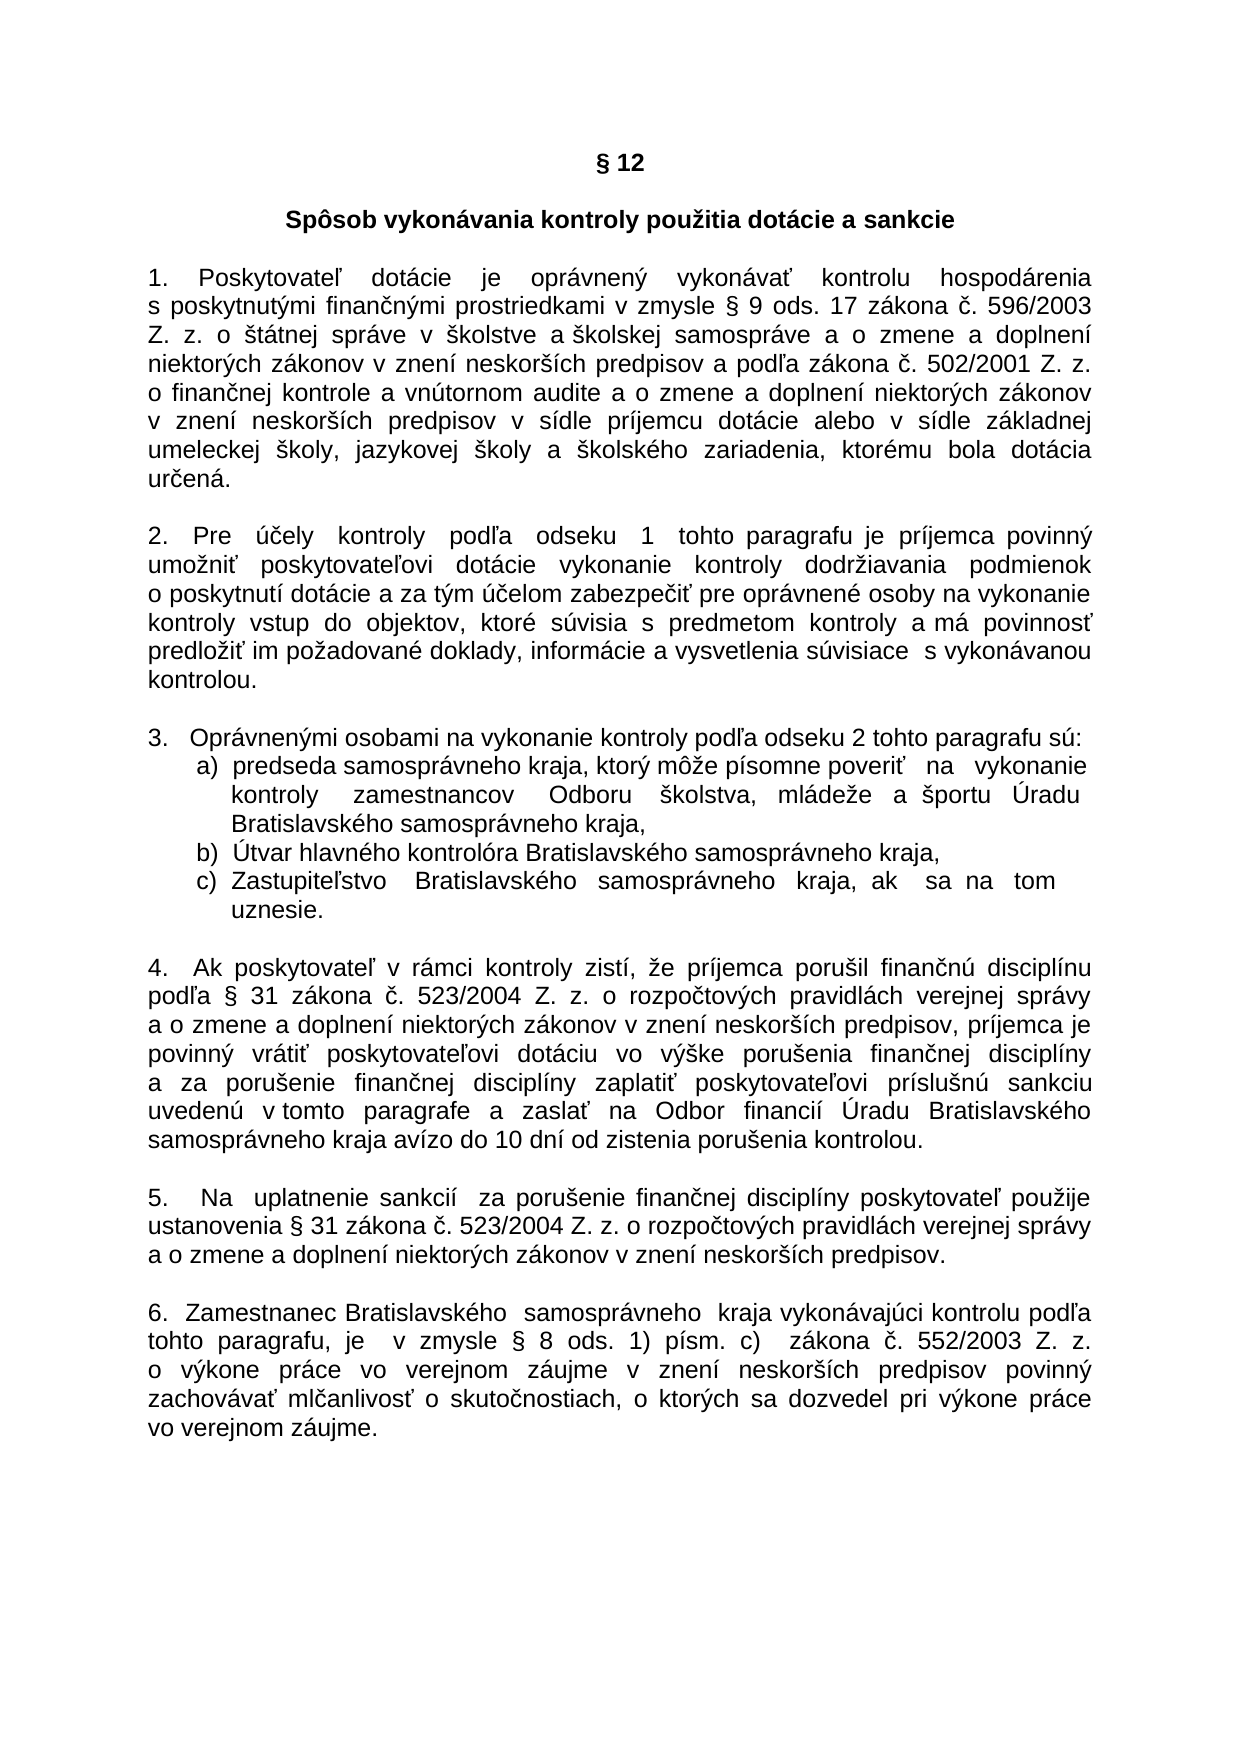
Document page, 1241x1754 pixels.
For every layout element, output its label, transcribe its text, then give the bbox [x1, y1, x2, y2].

text 5. Na uplatnenie sankcií za porušenie finančnej disciplíny poskytovateľ použije ustanovenia § 31 zákona č. 523/2004 Z. z. o rozpočtových pravidlách verejnej správy a o zmene a doplnení niektorých zákonov v znení neskorších predpisov. [148, 1183, 1093, 1269]
text Spôsob vykonávania kontroly použitia dotácie a sankcie [148, 205, 1093, 234]
text 6. Zamestnanec Bratislavského samosprávneho kraja vykonávajúci kontrolu podľa tohto paragrafu, je v zmysle § 8 ods. 1) písm. c) zákona č. 552/2003 Z. z. o výkone práce vo verejnom záujme v znení neskorších predpisov povinný zachovávať mlčanlivosť o skutočnostiach, o ktorých sa dozvedel pri výkone práce vo verejnom záujme. [148, 1298, 1093, 1441]
text c) Zastupiteľstvo Bratislavského samosprávneho kraja, ak sa na tom [148, 866, 1093, 895]
text 3. Oprávnenými osobami na vykonanie kontroly podľa odseku 2 tohto paragrafu sú: [148, 723, 1093, 751]
text uznesie. [148, 895, 1093, 924]
text 2. Pre účely kontroly podľa odseku 1 tohto paragrafu je príjemca povinný umožniť poskytovateľovi dotácie vykonanie kontroly dodržiavania podmienok o poskytnutí dotácie a za tým účelom zabezpečiť pre oprávnené osoby na vykonanie kontroly vstup do objektov, ktoré súvisia s predmetom kontroly a má povinnosť predložiť im požadované doklady, informácie a vysvetlenia súvisiace s vykonávanou kontrolou. [148, 521, 1093, 694]
text 4. Ak poskytovateľ v rámci kontroly zistí, že príjemca porušil finančnú disciplínu podľa § 31 zákona č. 523/2004 Z. z. o rozpočtových pravidlách verejnej správy a o zmene a doplnení niektorých zákonov v znení neskorších predpisov, príjemca je povinný vrátiť poskytovateľovi dotáciu vo výške porušenia finančnej disciplíny a za porušenie finančnej disciplíny zaplatiť poskytovateľovi príslušnú sankciu uvedenú v tomto paragrafe a zaslať na Odbor financií Úradu Bratislavského samosprávneho kraja avízo do 10 dní od zistenia porušenia kontrolou. [148, 953, 1093, 1154]
text § 12 [148, 148, 1093, 176]
text Bratislavského samosprávneho kraja, [148, 809, 1093, 838]
text 1. Poskytovateľ dotácie je oprávnený vykonávať kontrolu hospodárenia s poskytnutými finančnými prostriedkami v zmysle § 9 ods. 17 zákona č. 596/2003 Z. z. o štátnej správe v školstve a školskej samospráve a o zmene a doplnení niektorých zákonov v znení neskorších predpisov a podľa zákona č. 502/2001 Z. z. o finančnej kontrole a vnútornom audite a o zmene a doplnení niektorých zákonov v znení neskorších predpisov v sídle príjemcu dotácie alebo v sídle základnej umeleckej školy, jazykovej školy a školského zariadenia, ktorému bola dotácia určená. [148, 263, 1093, 493]
text a) predseda samosprávneho kraja, ktorý môže písomne poveriť na vykonanie [148, 751, 1093, 780]
text b) Útvar hlavného kontrolóra Bratislavského samosprávneho kraja, [148, 838, 1093, 866]
text kontroly zamestnancov Odboru školstva, mládeže a športu Úradu [148, 780, 1093, 809]
